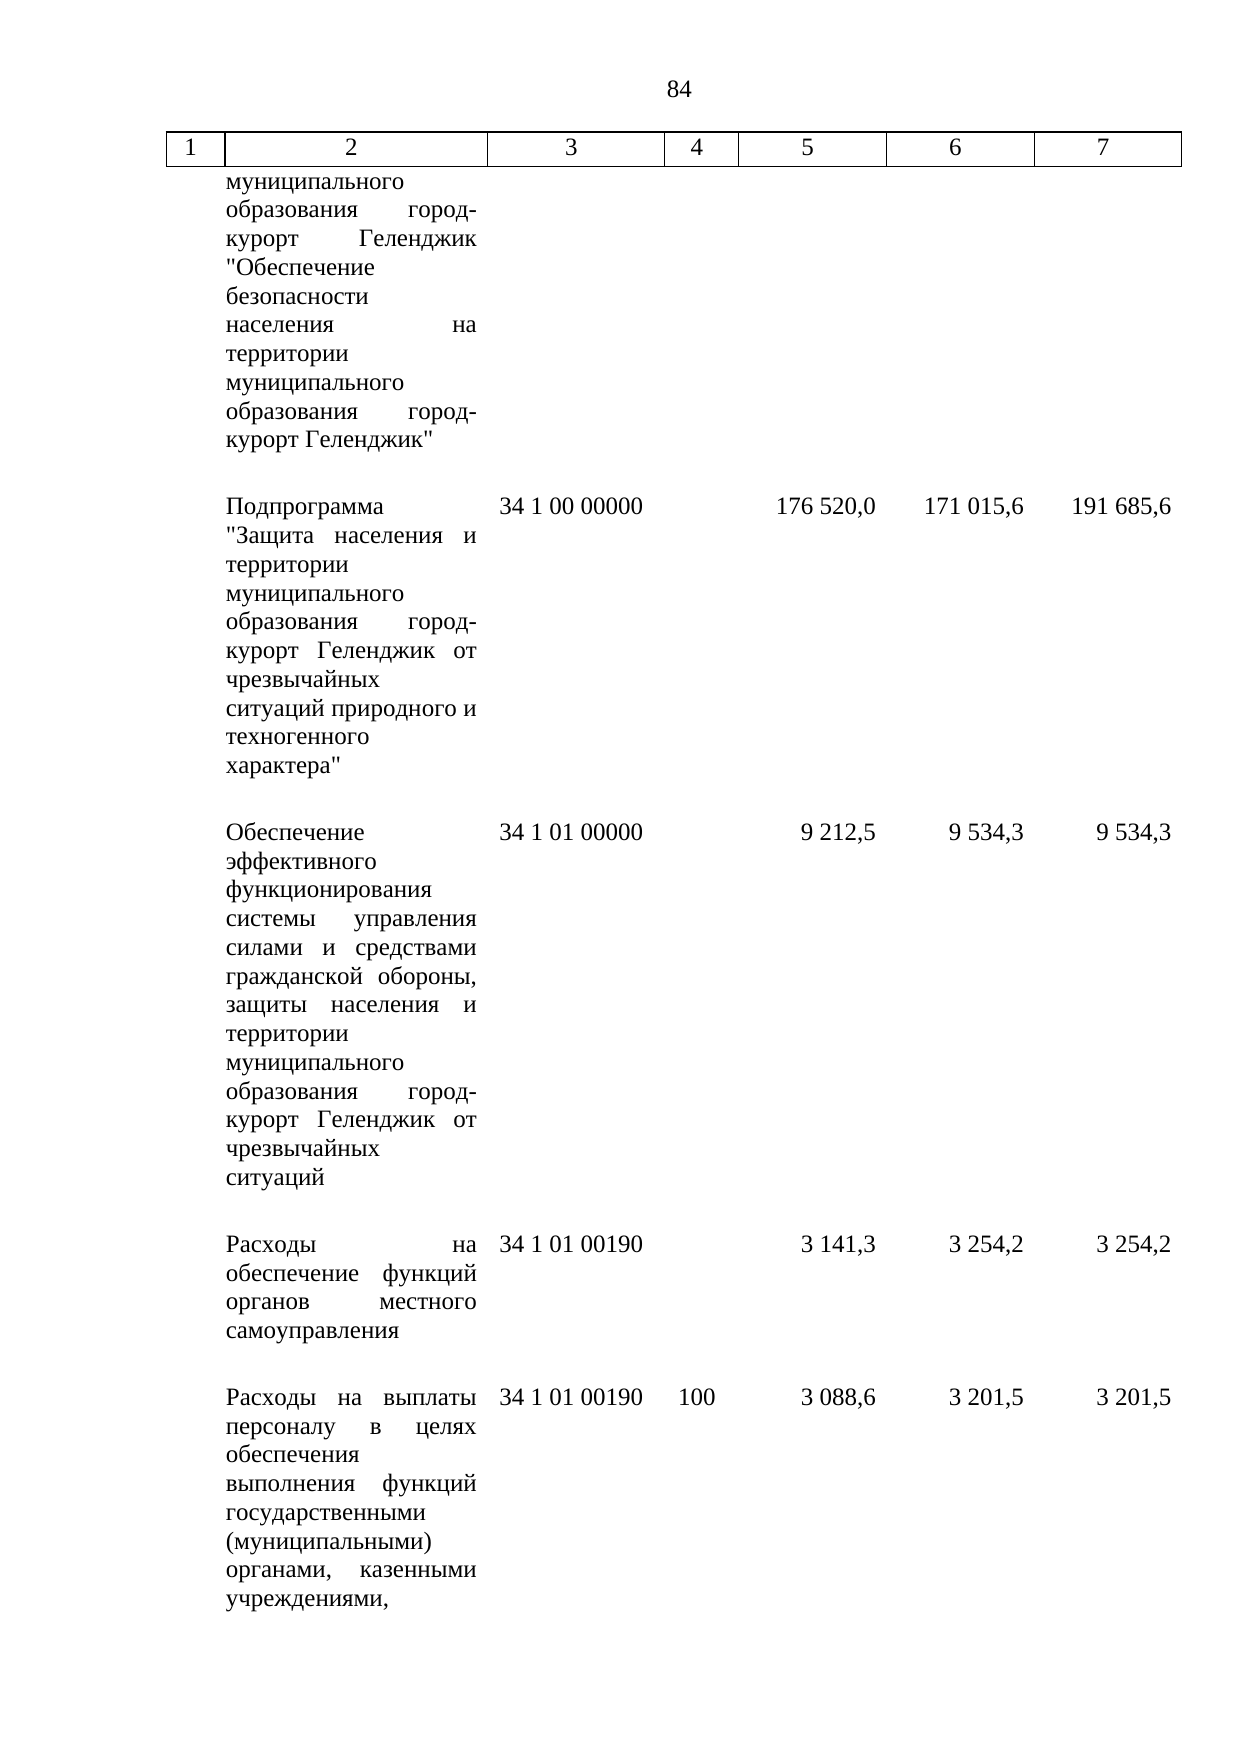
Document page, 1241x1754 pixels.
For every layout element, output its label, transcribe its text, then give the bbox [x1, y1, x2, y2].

table_header 4 [665, 133, 738, 166]
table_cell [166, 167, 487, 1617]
table_header 6 [887, 133, 1034, 166]
table_header 1 [167, 133, 224, 166]
table_header 5 [739, 133, 886, 166]
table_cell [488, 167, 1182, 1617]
table_header 7 [1035, 133, 1181, 166]
table_header 2 [226, 133, 487, 166]
table_header 3 [488, 133, 664, 166]
